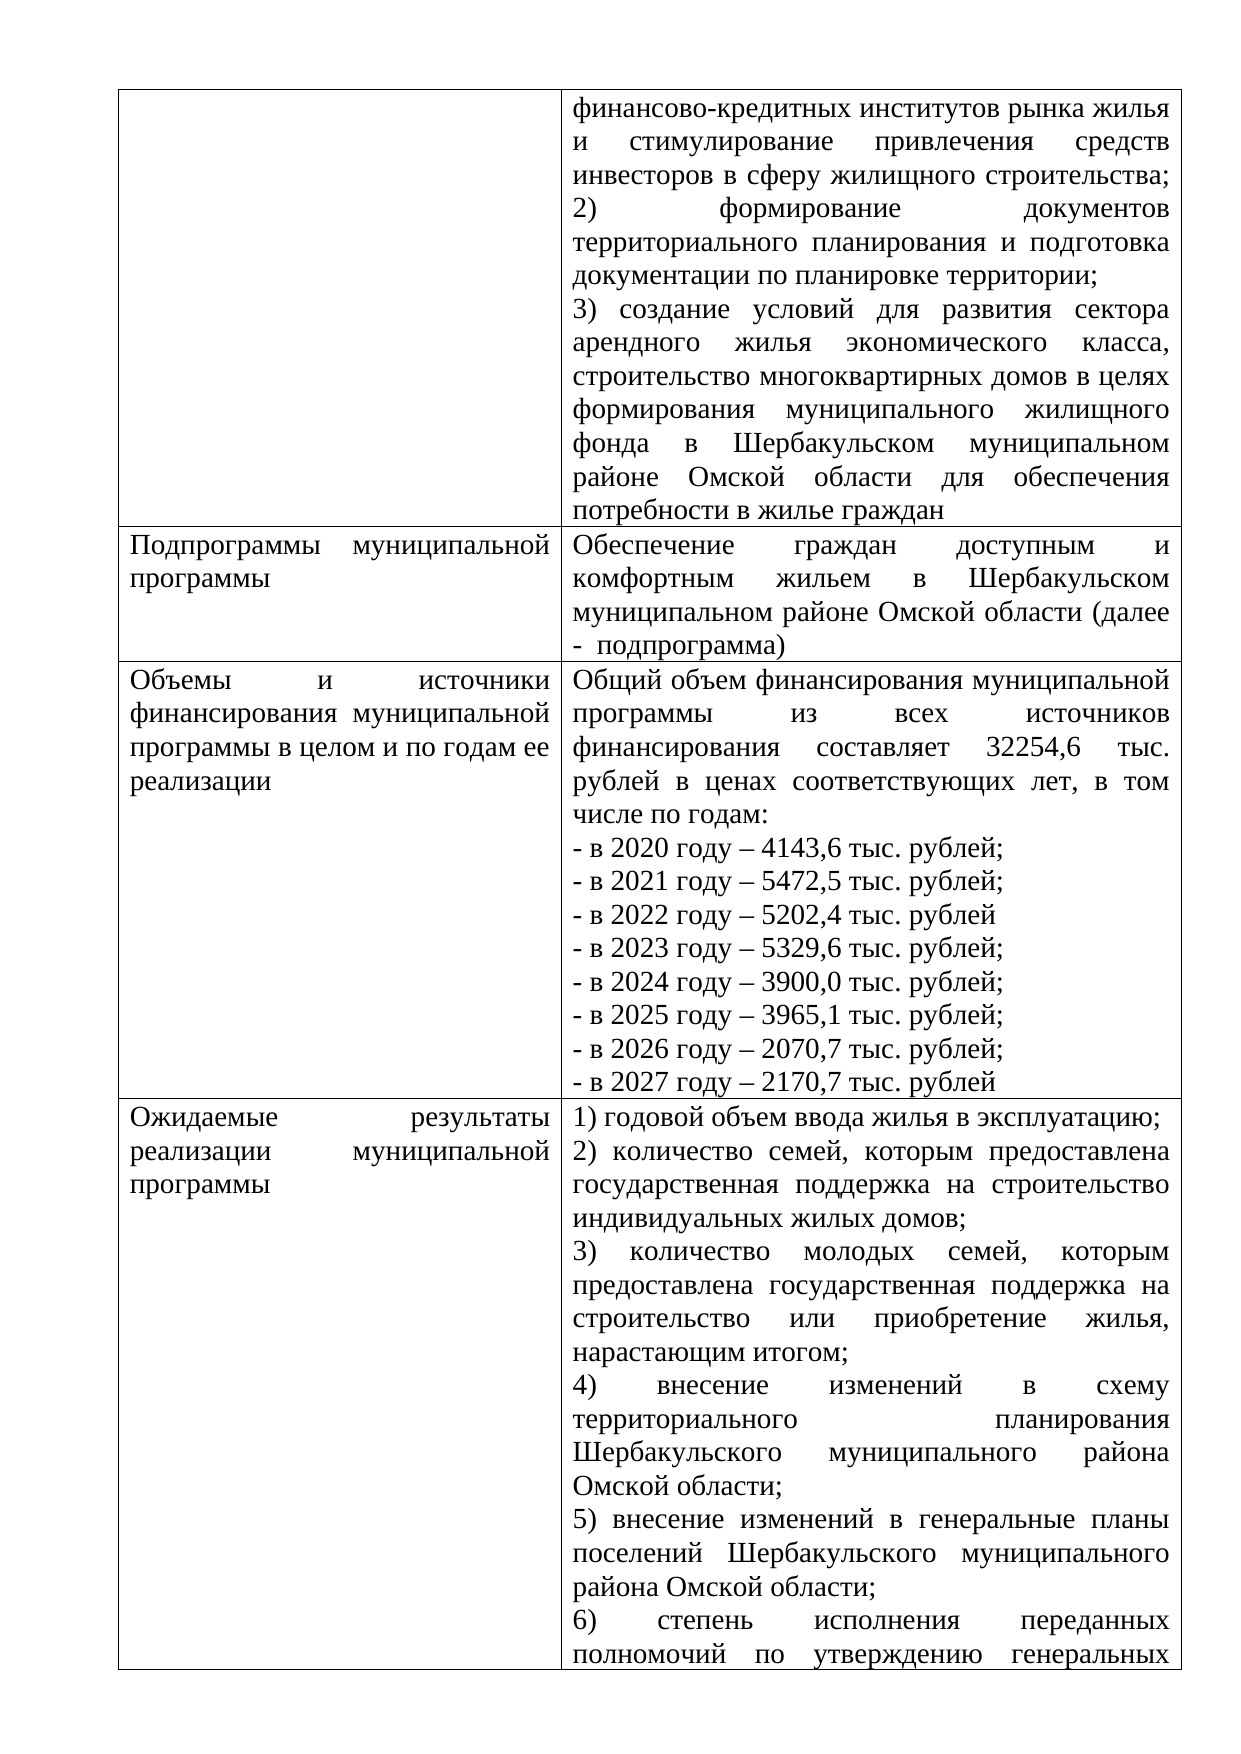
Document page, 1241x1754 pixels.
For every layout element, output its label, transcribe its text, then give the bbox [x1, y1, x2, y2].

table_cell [562, 90, 1181, 526]
table_cell Обеспечение граждан доступным и комфортным жильем в Шербакульском муниципальном районе Омской области (далее - подпрограмма) [562, 527, 1181, 661]
table_cell Общий объем финансирования муниципальной программы из всех источников финансирования составляет 32254,6 тыс. рублей в ценах соответствующих лет, в том числе по годам: - в 2020 году – 4143,6 тыс. рублей; - в 2021 году – 5472,5 тыс. рублей; - в 2022 году – 5202,4 тыс. рублей - в 2023 году – 5329,6 тыс. рублей; - в 2024 году – 3900,0 тыс. рублей; - в 2025 году – 3965,1 тыс. рублей; - в 2026 году – 2070,7 тыс. рублей; - в 2027 году – 2170,7 тыс. рублей [562, 662, 1181, 1098]
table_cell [119, 90, 561, 526]
table_cell Объемы и источники финансирования муниципальной программы в целом и по годам ее реализации [119, 662, 561, 1098]
table_cell Подпрограммы муниципальной программы [119, 527, 561, 661]
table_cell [119, 1099, 561, 1669]
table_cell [562, 1099, 1181, 1669]
